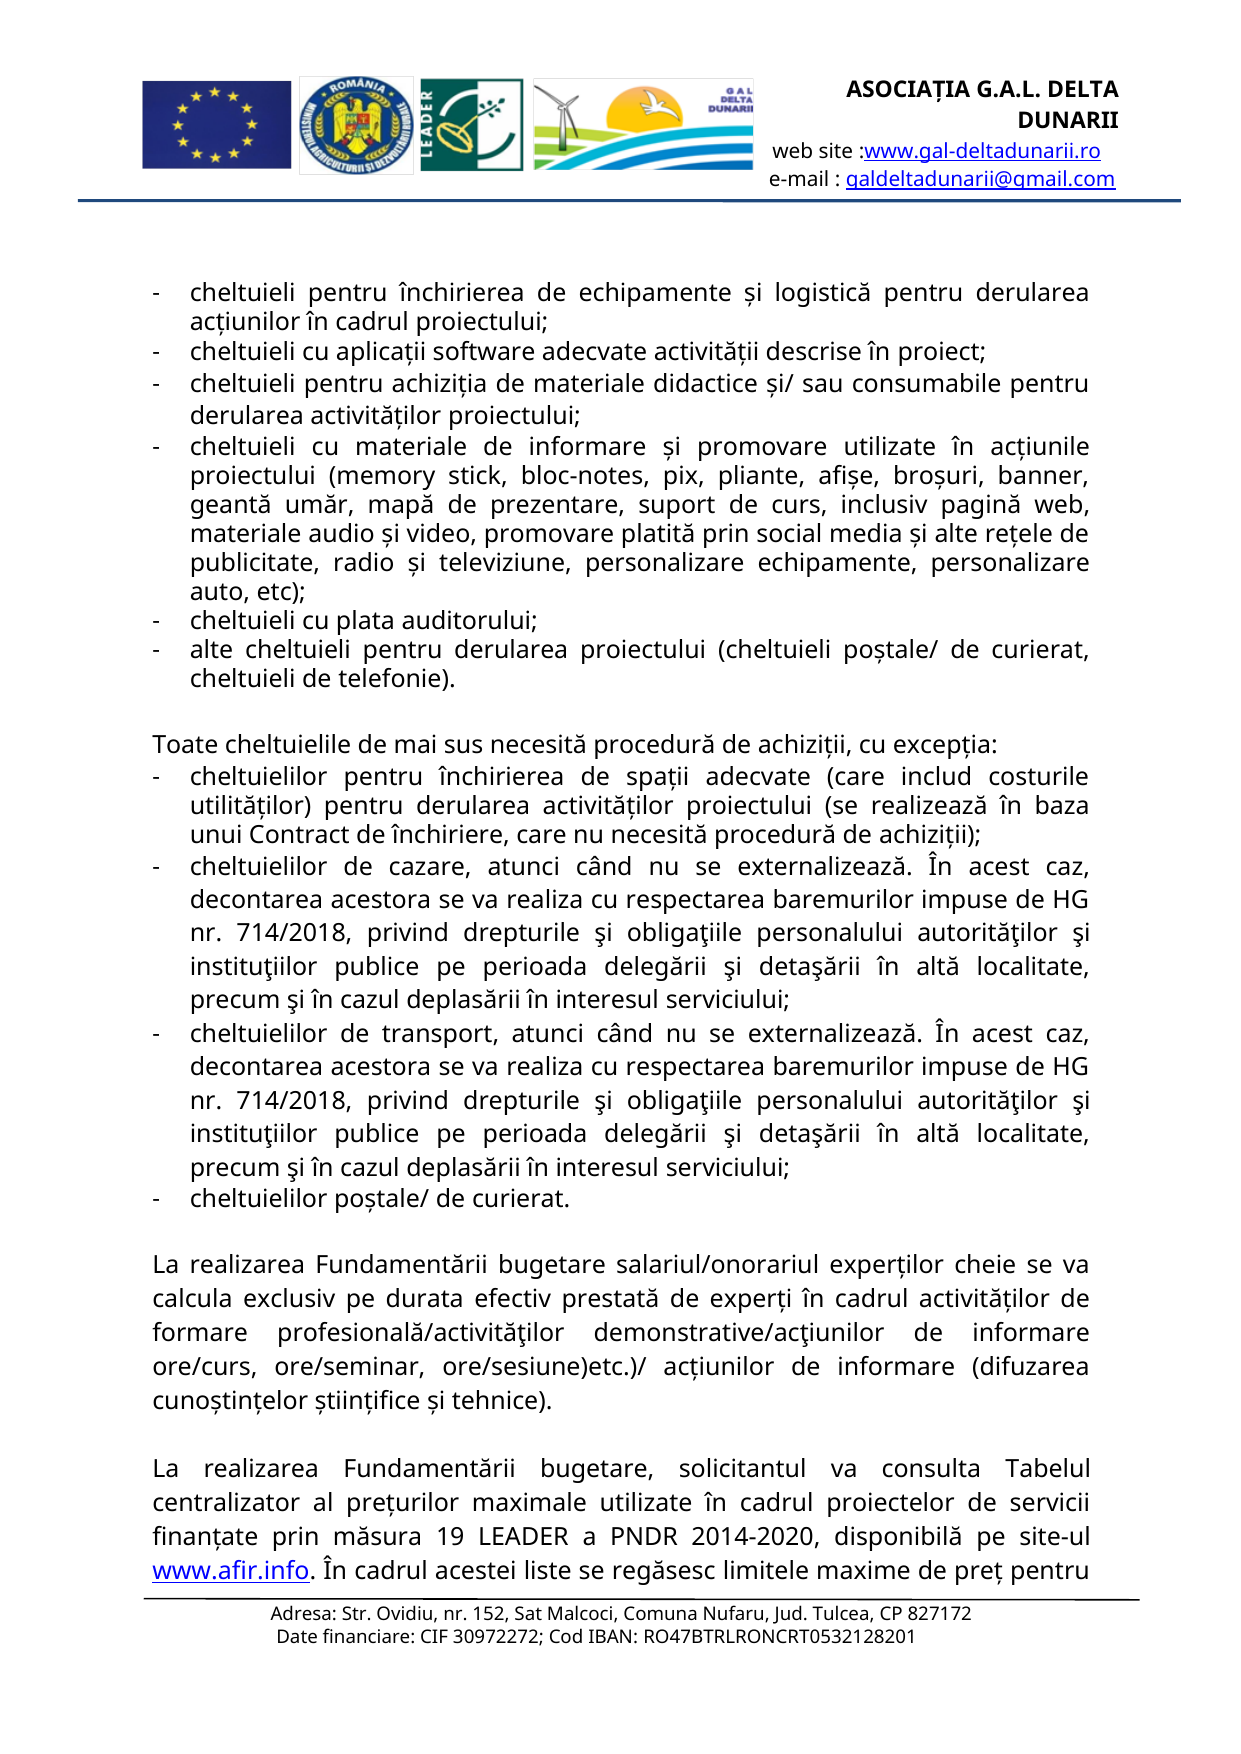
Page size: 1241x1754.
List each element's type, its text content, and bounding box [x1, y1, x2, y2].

picture [139, 75, 759, 177]
list cheltuielilor pentru închirierea de spații adecvate (care includ costurile utilităților) pentru derularea activităților proiectului (se realizează în baza unui Contract de închiriere, care nu necesită procedură de achiziții); [152, 762, 1091, 849]
list cheltuieli pentru achiziția de materiale didactice și/ sau consumabile pentru derularea activităților proiectului; [152, 367, 1090, 431]
text Toate cheltuielile de mai sus necesită procedură de achiziții, cu excepția: [152, 727, 1103, 761]
list cheltuielilor poștale/ de curierat. [152, 1183, 1103, 1214]
text La realizarea Fundamentării bugetare salariul/onorariul experților cheie se va calcula exclusiv pe durata efectiv prestată de experți în cadrul activităților de formare profesională/activităţilor demonstrative/acţiunilor de informare ore/curs, ore/seminar, ore/sesiune)etc.)/ acțiunilor de informare (difuzarea cunoștințelor științifice și tehnice). [152, 1247, 1091, 1417]
list alte cheltuieli pentru derularea proiectului (cheltuieli poștale/ de curierat, cheltuieli de telefonie). [152, 636, 1091, 694]
list cheltuieli cu aplicații software adecvate activității descrise în proiect; [152, 337, 1103, 366]
list cheltuielilor de cazare, atunci când nu se externalizează. În acest caz, decontarea acestora se va realiza cu respectarea baremurilor impuse de HG nr. 714/2018, privind drepturile şi obligaţiile personalului autorităţilor şi instituţiilor publice pe perioada delegării şi detaşării în altă localitate, precum şi în cazul deplasării în interesul serviciului; [152, 849, 1091, 1016]
list cheltuieli pentru închirierea de echipamente și logistică pentru derularea acțiunilor în cadrul proiectului; [152, 279, 1091, 337]
list cheltuieli cu plata auditorului; [152, 606, 1103, 636]
list cheltuielilor de transport, atunci când nu se externalizează. În acest caz, decontarea acestora se va realiza cu respectarea baremurilor impuse de HG nr. 714/2018, privind drepturile şi obligaţiile personalului autorităţilor şi instituţiilor publice pe perioada delegării şi detaşării în altă localitate, precum şi în cazul deplasării în interesul serviciului; [152, 1016, 1091, 1183]
list cheltuieli cu materiale de informare și promovare utilizate în acțiunile proiectului (memory stick, bloc-notes, pix, pliante, afișe, broșuri, banner, geantă umăr, mapă de prezentare, suport de curs, inclusiv pagină web, materiale audio și video, promovare platită prin social media și alte rețele de publicitate, radio și televiziune, personalizare echipamente, personalizare auto, etc); [152, 432, 1091, 606]
